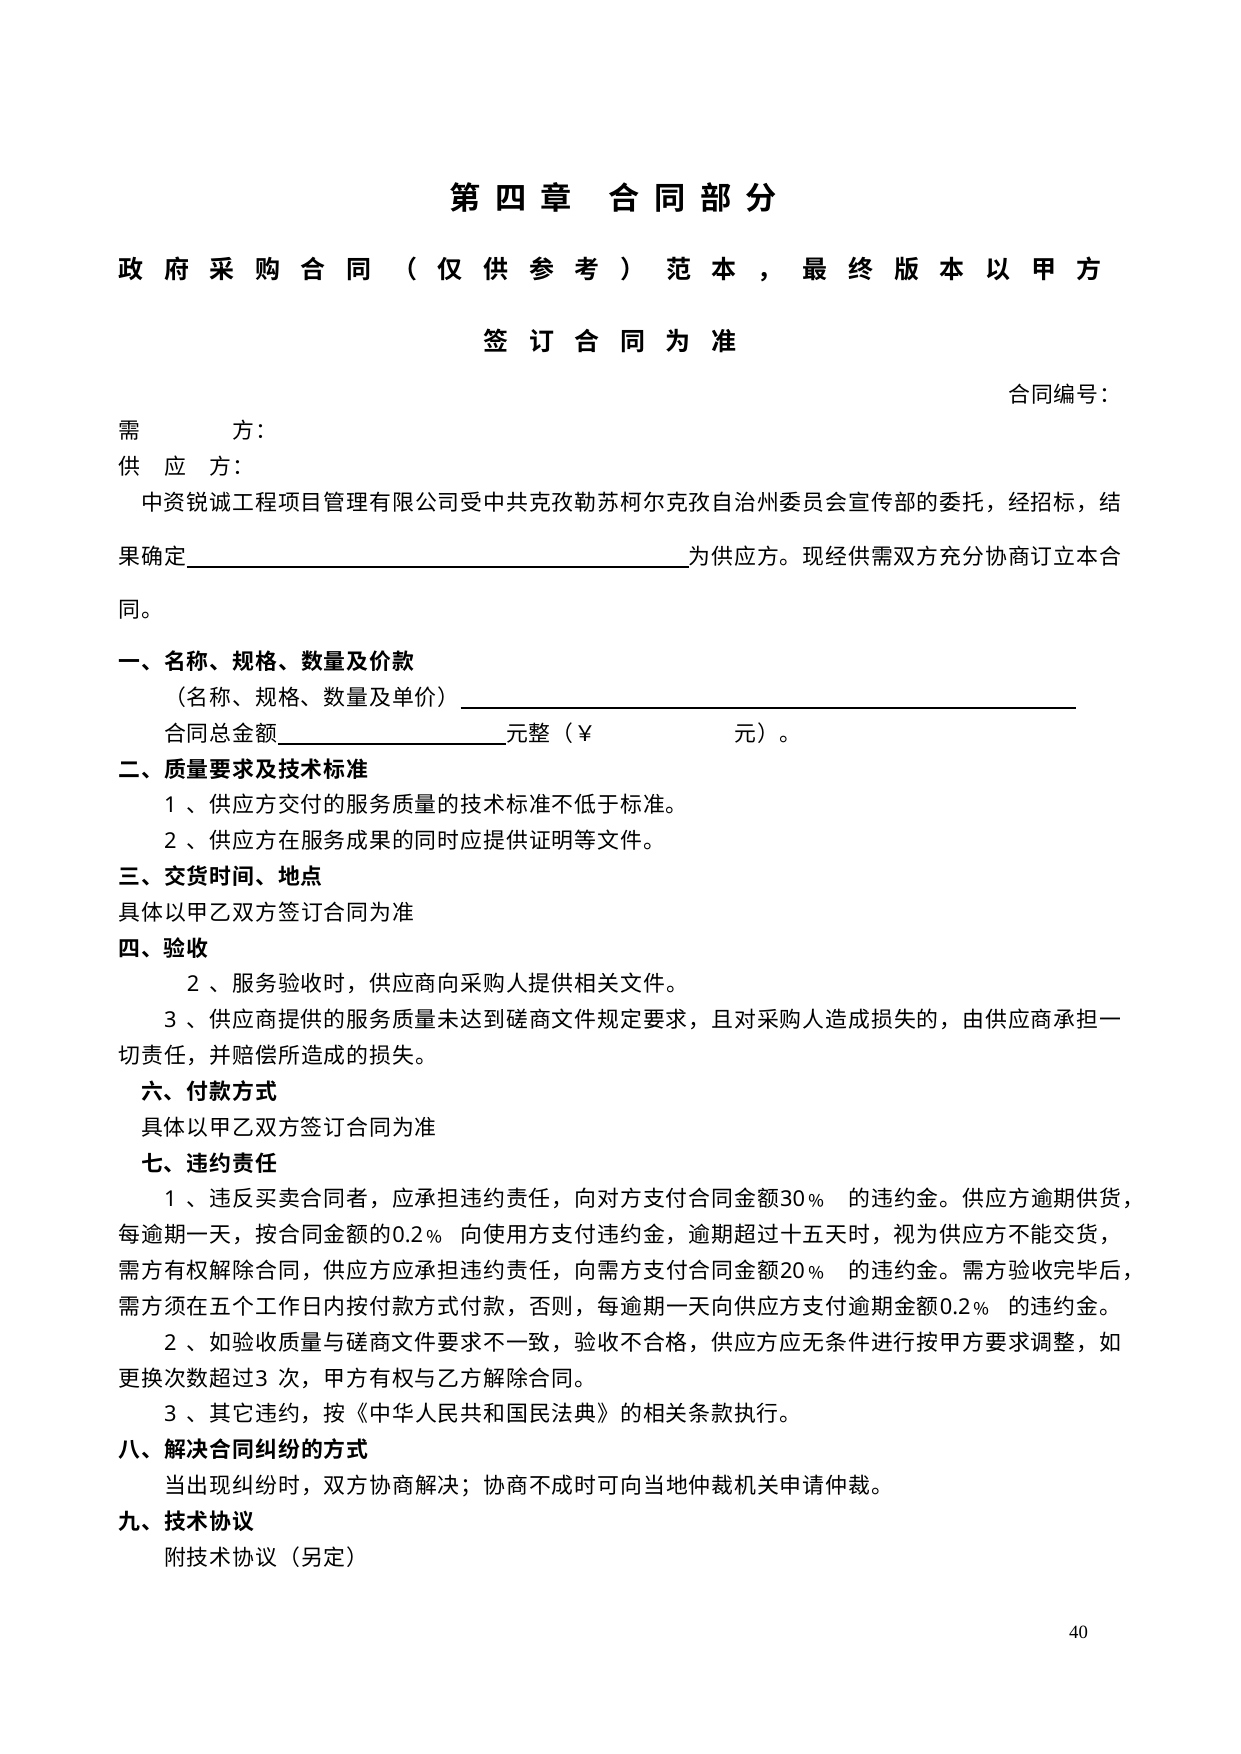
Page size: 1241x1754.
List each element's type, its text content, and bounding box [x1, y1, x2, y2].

text 一、名称、规格、数量及价款 [118, 642, 1122, 678]
text （名称、规格、数量及单价） [118, 678, 1122, 714]
text 合同总金额 元整（￥ 元）。 [118, 714, 1122, 749]
text 1、供应方交付的服务质量的技术标准不低于标准。 [118, 785, 1122, 821]
text 九、技术协议 [118, 1502, 1122, 1538]
text 2、供应方在服务成果的同时应提供证明等文件。 [118, 821, 1122, 857]
text 具体以甲乙双方签订合同为准 [118, 893, 1122, 929]
text 3、其它违约，按《中华人民共和国民法典》的相关条款执行。 [118, 1394, 1122, 1430]
text 2、服务验收时，供应商向采购人提供相关文件。 [118, 964, 1122, 1000]
text 需 方： [118, 411, 1122, 447]
text 供 应 方： [118, 447, 1122, 483]
text 六、付款方式 [118, 1072, 1122, 1108]
text 八、解决合同纠纷的方式 [118, 1430, 1122, 1466]
text 当出现纠纷时，双方协商解决；协商不成时可向当地仲裁机关申请仲裁。 [118, 1466, 1122, 1502]
text 具体以甲乙双方签订合同为准 [118, 1108, 1122, 1144]
text 2、如验收质量与磋商文件要求不一致，验收不合格，供应方应无条件进行按甲方要求调整，如更换次数超过3次，甲方有权与乙方解除合同。 [118, 1323, 1122, 1394]
list 合同部分 [118, 160, 1122, 232]
text 中资锐诚工程项目管理有限公司受中共克孜勒苏柯尔克孜自治州委员会宣传部的委托，经招标，结果确定 为供应方。现经供需双方充分协商订立本合同。 [118, 483, 1122, 626]
text 附技术协议（另定） [118, 1538, 1122, 1574]
text 七、违约责任 [118, 1144, 1122, 1179]
text 合同编号： [118, 375, 1122, 411]
text 1、违反买卖合同者，应承担违约责任，向对方支付合同金额30﹪的违约金。供应方逾期供货，每逾期一天，按合同金额的0.2﹪向使用方支付违约金，逾期超过十五天时，视为供应方不能交货，需方有权解除合同，供应方应承担违约责任，向需方支付合同金额20﹪的违约金。需方验收完毕后，需方须在五个工作日内按付款方式付款，否则，每逾期一天向供应方支付逾期金额0.2﹪的违约金。 [118, 1179, 1122, 1323]
text 二、质量要求及技术标准 [118, 749, 1122, 785]
text 政府采购合同（仅供参考）范本，最终版本以甲方签订合同为准 [118, 232, 1122, 375]
text 3、供应商提供的服务质量未达到磋商文件规定要求，且对采购人造成损失的，由供应商承担一切责任，并赔偿所造成的损失。 [118, 1000, 1122, 1072]
text 三、交货时间、地点 [118, 857, 1122, 893]
text 四、验收 [118, 929, 1122, 964]
